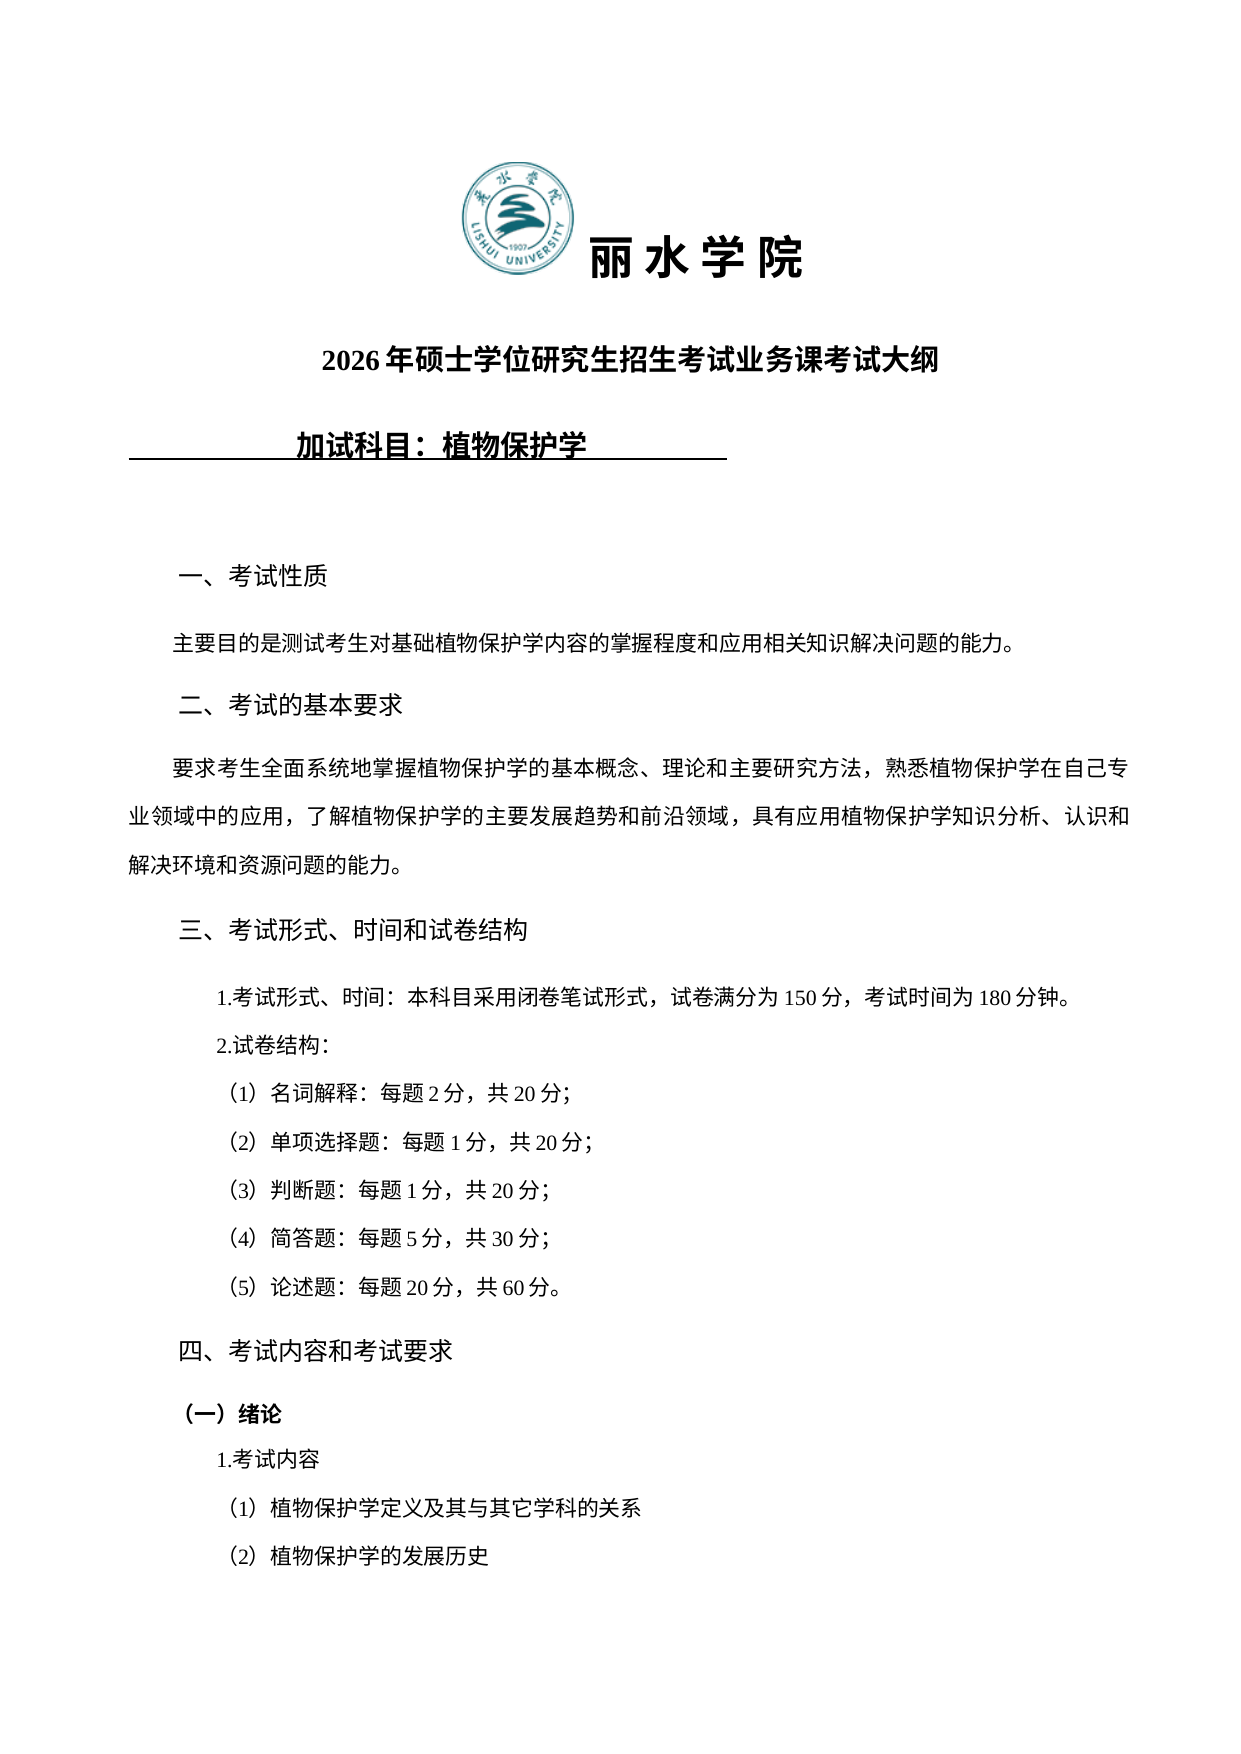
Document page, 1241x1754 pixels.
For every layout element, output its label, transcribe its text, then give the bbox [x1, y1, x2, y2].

text 2.试卷结构： [172, 1027, 1132, 1060]
picture [458, 162, 589, 275]
text 一、考试性质 [128, 542, 1132, 607]
text （1）名词解释：每题2分，共20分； [172, 1076, 1132, 1108]
text （3）判断题：每题1分，共20分； [172, 1172, 1132, 1205]
text （2）单项选择题：每题1分，共20分； [172, 1124, 1132, 1157]
text （2）植物保护学的发展历史 [172, 1539, 1132, 1571]
text （5）论述题：每题20分，共60分。 [172, 1269, 1132, 1302]
text （一）绪论 [128, 1397, 1132, 1429]
text 1.考试形式、时间：本科目采用闭卷笔试形式，试卷满分为150分，考试时间为180分钟。 [172, 979, 1132, 1012]
text 2026年硕士学位研究生招生考试业务课考试大纲 [128, 325, 1132, 390]
text 四、考试内容和考试要求 [128, 1317, 1132, 1382]
text 要求考生全面系统地掌握植物保护学的基本概念、理论和主要研究方法，熟悉植物保护学在自己专业领域中的应用，了解植物保护学的主要发展趋势和前沿领域，具有应用植物保护学知识分析、认识和解决环境和资源问题的能力。 [128, 750, 1132, 880]
text 加试科目：植物保护学 [128, 411, 1132, 476]
text （1）植物保护学定义及其与其它学科的关系 [172, 1490, 1132, 1523]
text 主要目的是测试考生对基础植物保护学内容的掌握程度和应用相关知识解决问题的能力。 [128, 626, 1132, 658]
text 丽 水 学 院 [128, 162, 1132, 292]
text 1.考试内容 [172, 1442, 1132, 1474]
text （4）简答题：每题5分，共30分； [172, 1221, 1132, 1253]
text 三、考试形式、时间和试卷结构 [128, 896, 1132, 961]
text 二、考试的基本要求 [128, 671, 1132, 736]
